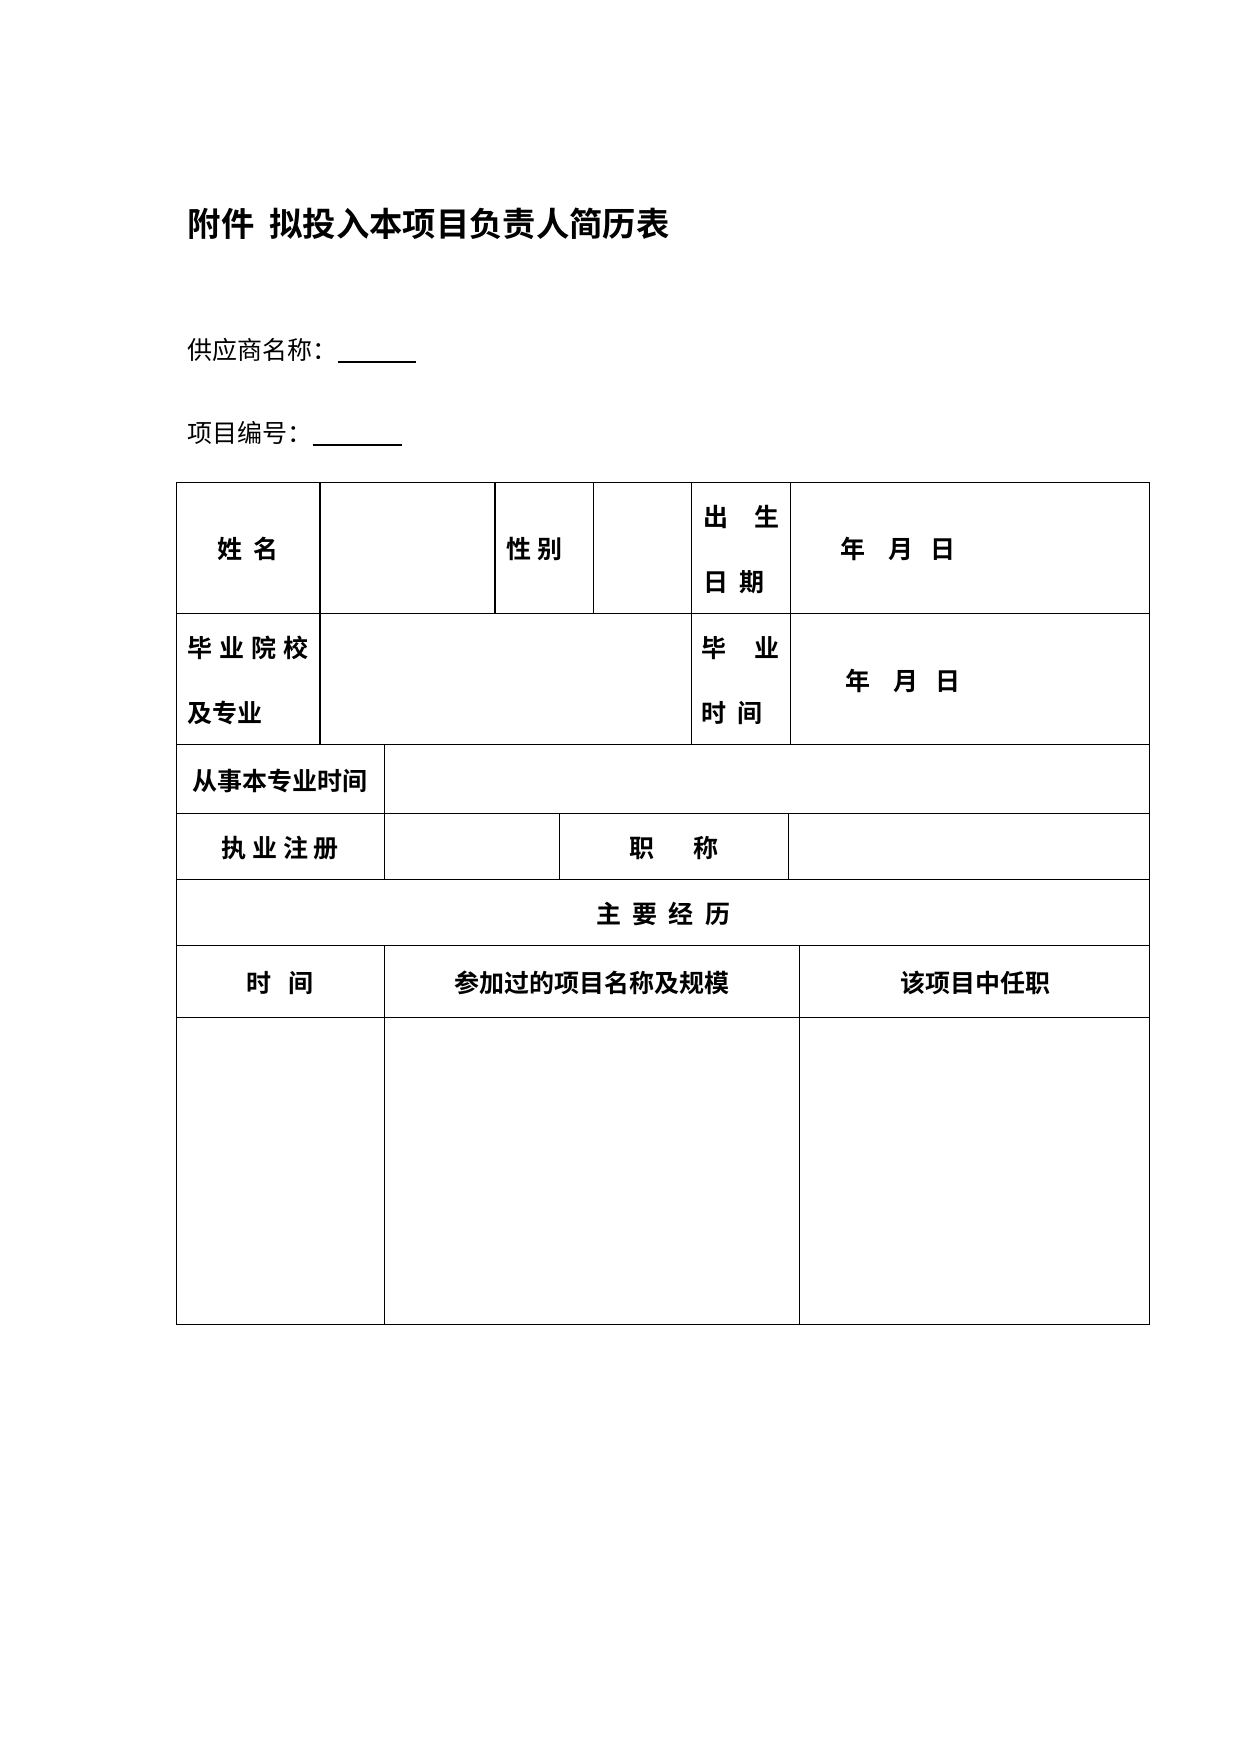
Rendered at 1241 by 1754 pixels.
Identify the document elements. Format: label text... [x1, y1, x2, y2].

table_cell [800, 1018, 1149, 1323]
table_cell 从事本专业时间 [177, 745, 384, 813]
text 供应商名称： [187, 316, 1053, 381]
table_cell [321, 614, 691, 744]
table_cell [789, 814, 1149, 879]
table_header 年 月 日 [791, 483, 1149, 613]
table_cell 主 要 经 历 [177, 880, 1149, 945]
table_cell 参加过的项目名称及规模 [385, 946, 799, 1017]
table_cell [385, 745, 1149, 813]
table_cell [385, 1018, 799, 1323]
table_cell 毕业 时 间 [692, 614, 790, 744]
table_header [594, 483, 691, 613]
table_cell 职 称 [560, 814, 788, 879]
table_header 性 别 [496, 483, 593, 613]
table_cell [385, 814, 559, 879]
table_cell [177, 1018, 384, 1323]
table_header 姓 名 [177, 483, 319, 613]
table_header 出生 日 期 [692, 483, 790, 613]
table_cell 该项目中任职 [800, 946, 1149, 1017]
table_cell 毕业院校及专业 [177, 614, 319, 744]
text 项目编号： [187, 399, 1053, 464]
table_cell 时 间 [177, 946, 384, 1017]
table_cell 年 月 日 [791, 614, 1149, 744]
table_cell 执 业 注 册 [177, 814, 384, 879]
subtitle 附件 拟投入本项目负责人简历表 [187, 189, 1053, 254]
table_header [321, 483, 494, 613]
